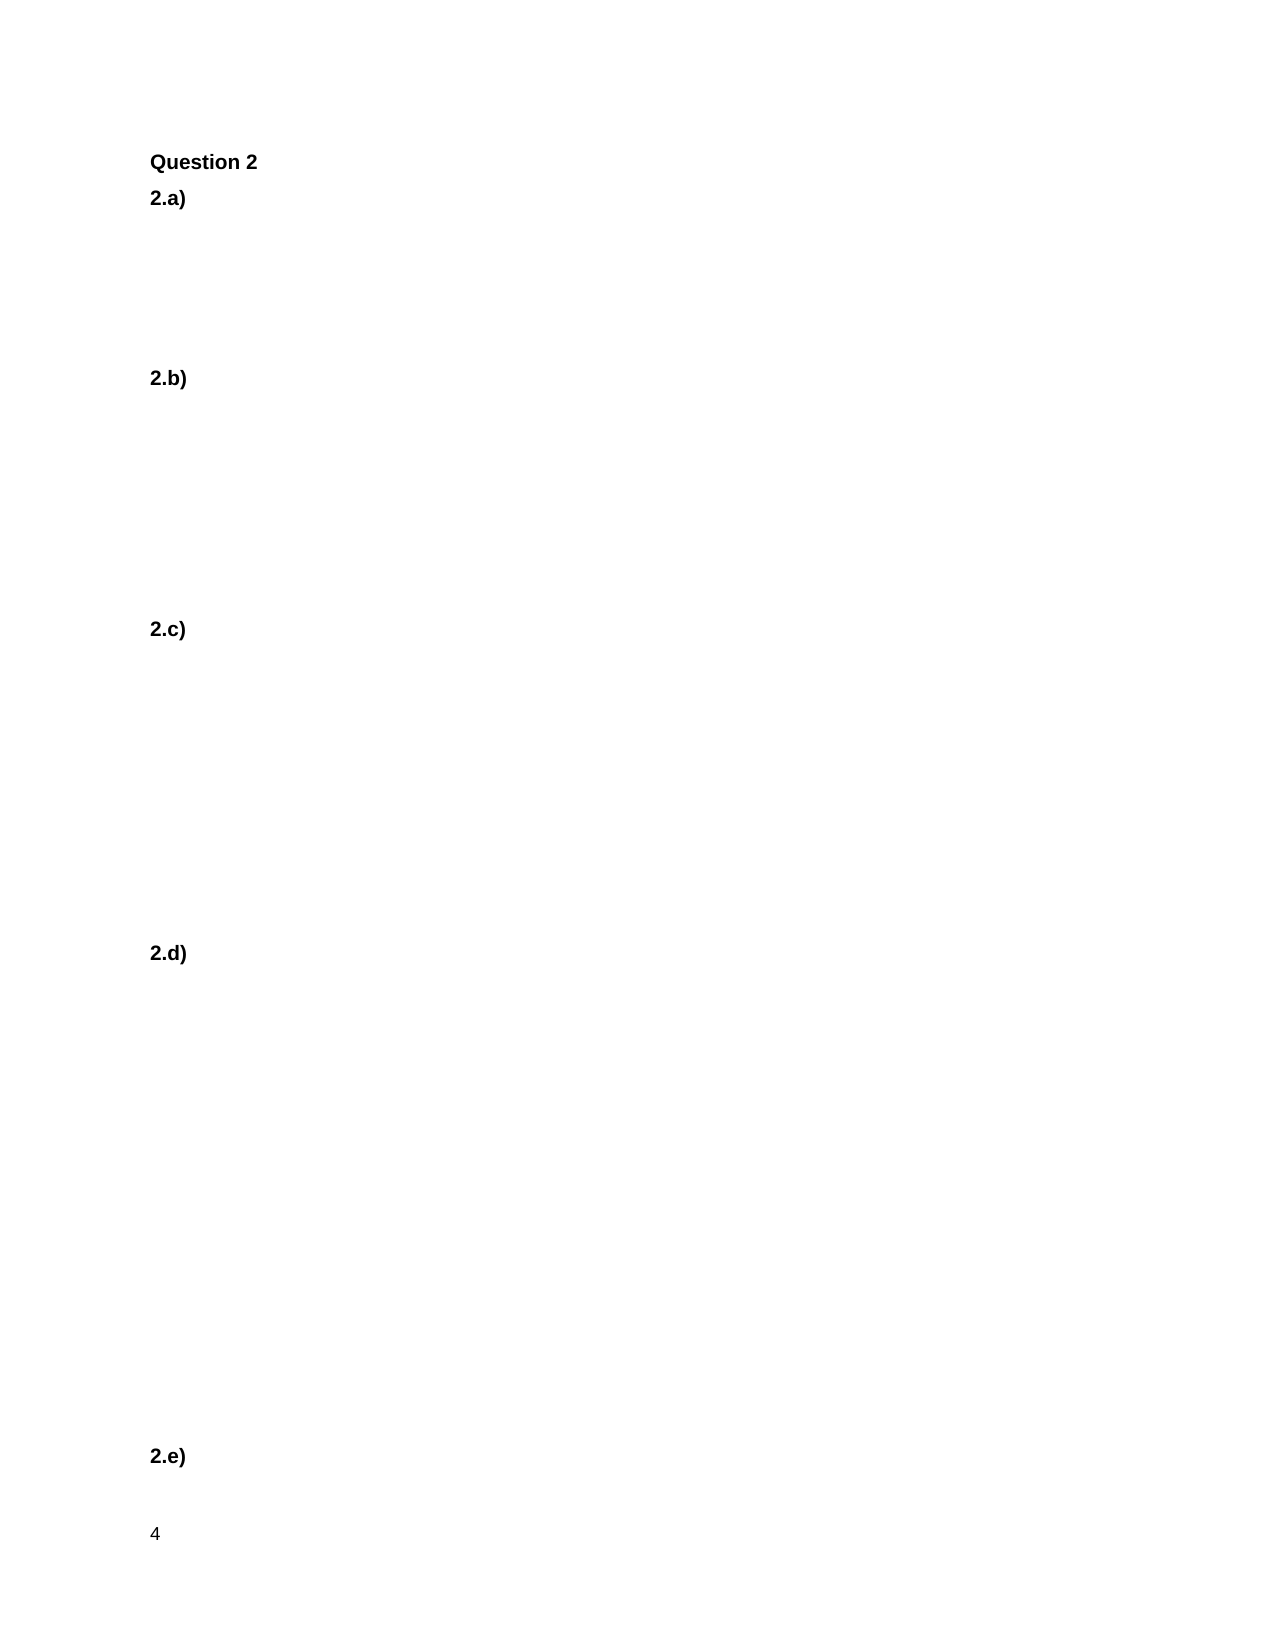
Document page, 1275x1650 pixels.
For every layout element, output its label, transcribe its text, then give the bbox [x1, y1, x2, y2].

text Question 2 [150, 150, 1125, 174]
text 2.a) [150, 186, 1125, 210]
text 2.e) [150, 1444, 1125, 1468]
text 2.c) [150, 617, 1125, 641]
text 2.b) [150, 366, 1125, 389]
text 2.d) [150, 941, 1125, 964]
